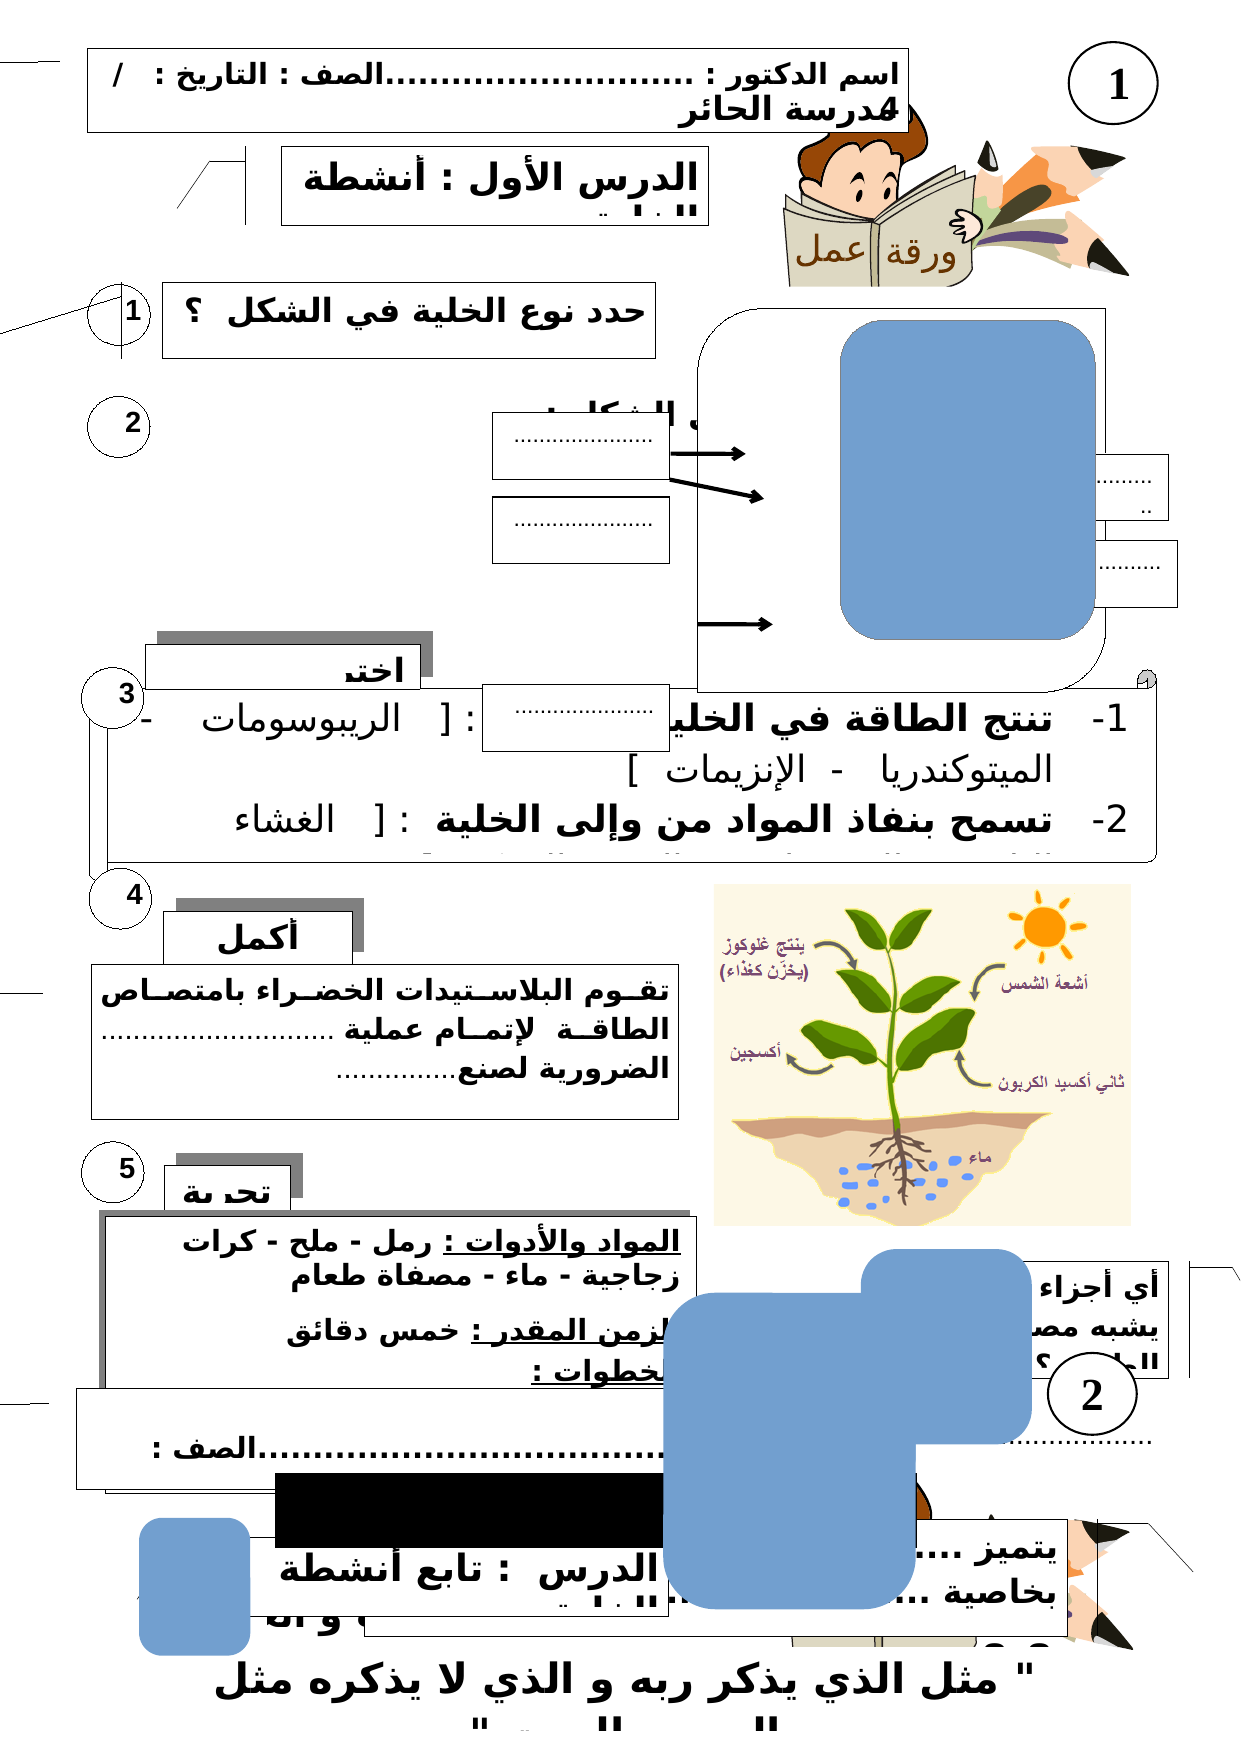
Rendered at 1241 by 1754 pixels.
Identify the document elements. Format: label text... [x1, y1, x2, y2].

picture [713, 884, 1131, 1226]
list A [187, 619, 697, 676]
text اكتب أجزاء الخلية على الشكل : [187, 395, 697, 434]
